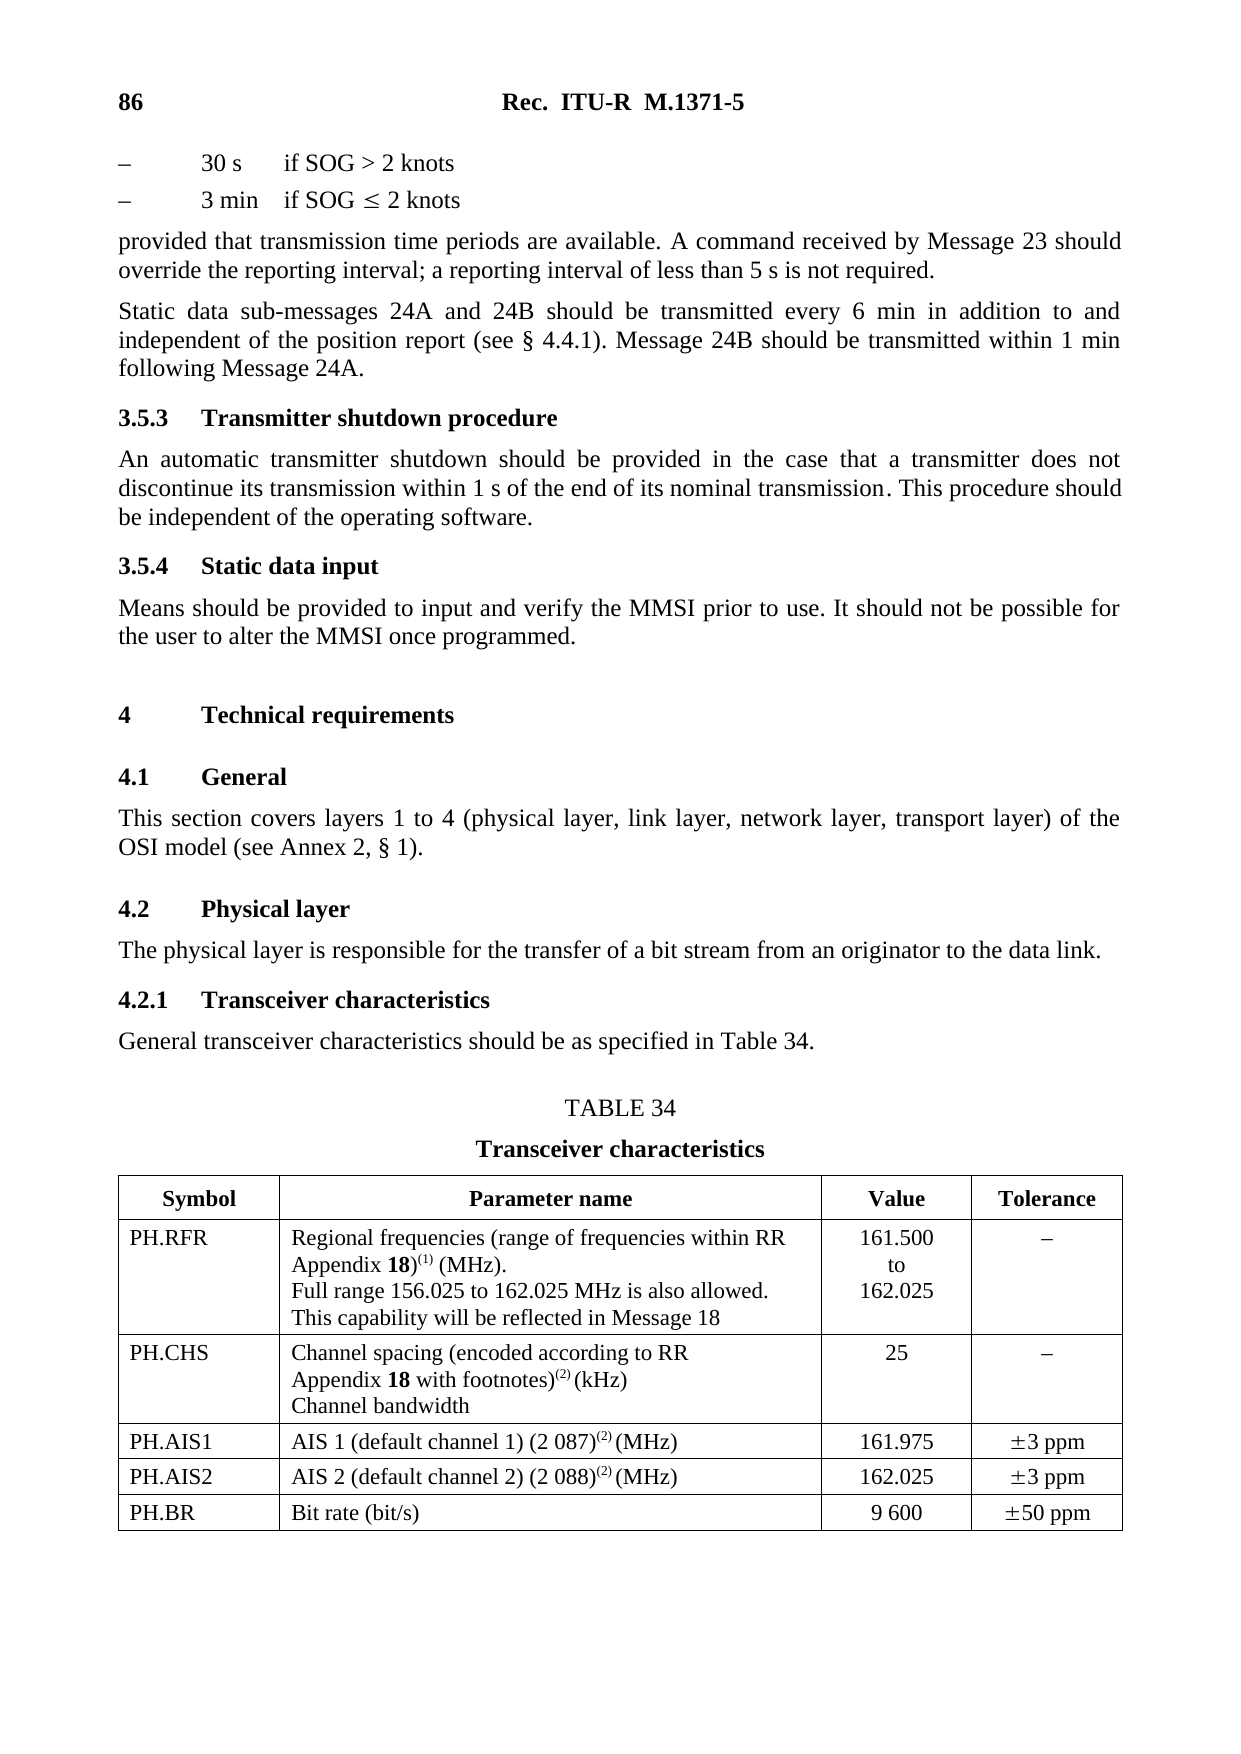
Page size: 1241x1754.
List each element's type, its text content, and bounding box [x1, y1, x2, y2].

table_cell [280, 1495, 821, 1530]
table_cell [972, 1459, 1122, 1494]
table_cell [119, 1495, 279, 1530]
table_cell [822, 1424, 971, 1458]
text – 3 min if SOG 2 knots [118, 185, 1122, 213]
text The physical layer is responsible for the transfer of a bit stream from an originator to the data link. [118, 936, 1122, 964]
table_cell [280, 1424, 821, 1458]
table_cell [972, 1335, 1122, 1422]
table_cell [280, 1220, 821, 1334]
text An automatic transmitter shutdown should be provided in the case that a transmitter does not discontinue its transmission within 1 s of the end of its nominal transmission. This procedure should be independent of the operating software. [118, 444, 1122, 531]
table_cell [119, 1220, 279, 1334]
subtitle 4.1 General [118, 762, 1122, 791]
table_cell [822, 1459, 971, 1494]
text TABLE 34 [118, 1093, 1122, 1121]
title Transceiver characteristics [118, 1134, 1122, 1163]
text This section covers layers 1 to 4 (physical layer, link layer, network layer, transport layer) of the OSI model (see Annex 2, § 1). [118, 803, 1122, 861]
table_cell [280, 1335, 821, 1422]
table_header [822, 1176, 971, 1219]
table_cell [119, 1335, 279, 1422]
text General transceiver characteristics should be as specified in Table 34. [118, 1026, 1122, 1055]
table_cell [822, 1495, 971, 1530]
subtitle 4.2.1 Transceiver characteristics [118, 985, 1122, 1014]
text provided that transmission time periods are available. A command received by Message 23 should override the reporting interval; a reporting interval of less than 5 s is not required. [118, 226, 1122, 283]
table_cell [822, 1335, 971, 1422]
subtitle 4 Technical requirements [118, 700, 1122, 729]
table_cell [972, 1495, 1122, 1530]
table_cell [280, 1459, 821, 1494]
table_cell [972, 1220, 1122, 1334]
subtitle 3.5.4 Static data input [118, 551, 1122, 580]
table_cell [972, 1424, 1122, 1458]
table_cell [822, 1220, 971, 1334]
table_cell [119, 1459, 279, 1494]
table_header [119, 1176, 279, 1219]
subtitle 4.2 Physical layer [118, 894, 1122, 923]
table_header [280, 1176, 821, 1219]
text – 30 s if SOG > 2 knots [118, 148, 1122, 176]
text Static data sub-messages 24A and 24B should be transmitted every 6 min in addition to and independent of the position report (see § 4.4.1). Message 24B should be transmitted within 1 min following Message 24A. [118, 296, 1122, 382]
subtitle 3.5.3 Transmitter shutdown procedure [118, 403, 1122, 432]
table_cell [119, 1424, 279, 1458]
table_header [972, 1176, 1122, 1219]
text Means should be provided to input and verify the MMSI prior to use. It should not be possible for the user to alter the MMSI once programmed. [118, 593, 1122, 650]
